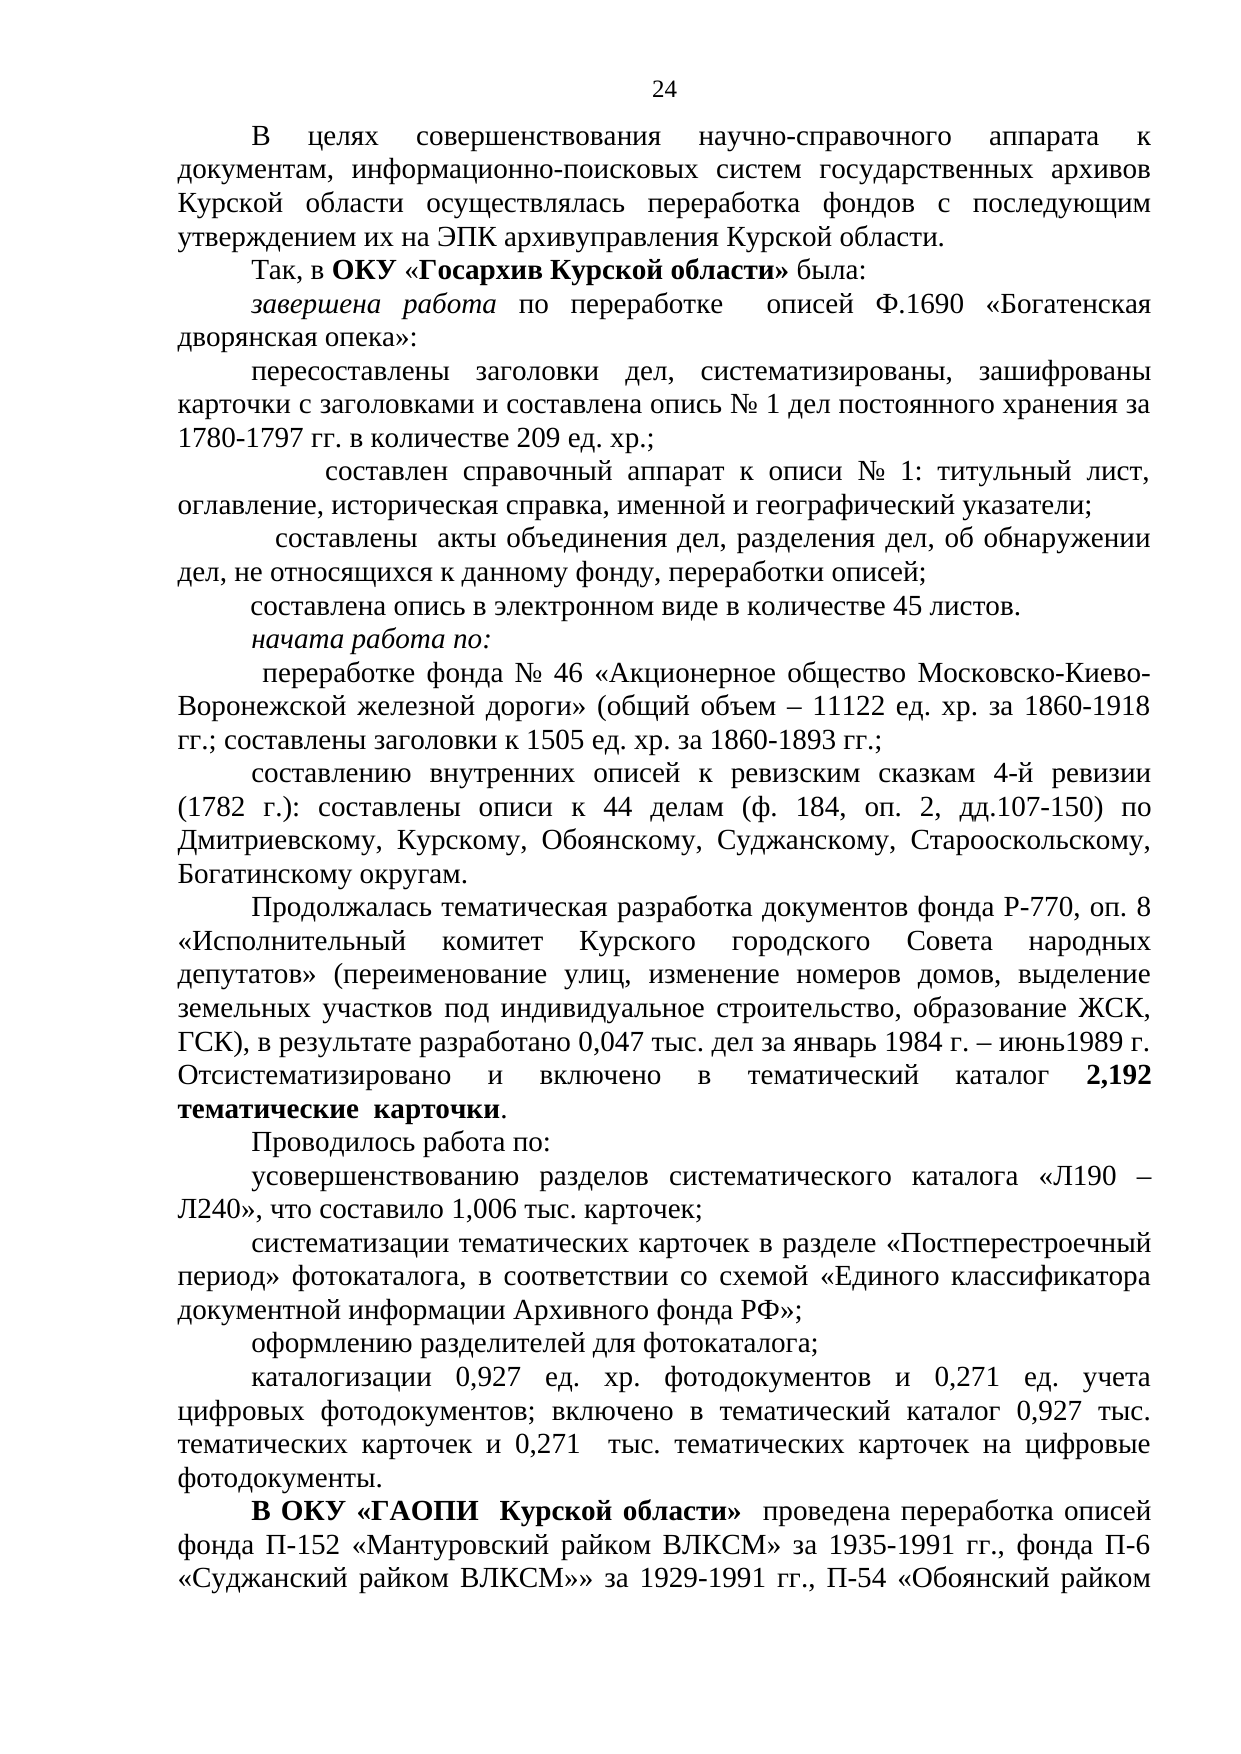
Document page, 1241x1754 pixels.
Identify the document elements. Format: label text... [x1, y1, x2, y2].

text каталогизации 0,927 ед. хр. фотодокументов и 0,271 ед. учета цифровых фотодокументов; включено в тематический каталог 0,927 тыс. тематических карточек и 0,271 тыс. тематических карточек на цифровые фотодокументы. [177, 1359, 1152, 1493]
text В целях совершенствования научно-справочного аппарата к документам, информационно-поисковых систем государственных архивов Курской области осуществлялась переработка фондов с последующим утверждением их на ЭПК архивуправления Курской области. [177, 118, 1152, 252]
text начата работа по: [177, 621, 1152, 655]
text оформлению разделителей для фотокаталога; [177, 1326, 1152, 1359]
text усовершенствованию разделов систематического каталога «Л190 – Л240», что составило 1,006 тыс. карточек; [177, 1158, 1152, 1225]
text составлены акты объединения дел, разделения дел, об обнаружении дел, не относящихся к данному фонду, переработки описей; [177, 521, 1152, 588]
text составлению внутренних описей к ревизским сказкам 4-й ревизии (1782 г.): составлены описи к 44 делам (ф. 184, оп. 2, дд.107-150) по Дмитриевскому, Курскому, Обоянскому, Суджанскому, Старооскольскому, Богатинскому округам. [177, 755, 1152, 889]
text составлена опись в электронном виде в количестве 45 листов. [177, 588, 1152, 621]
text Продолжалась тематическая разработка документов фонда Р-770, оп. 8 «Исполнительный комитет Курского городского Совета народных депутатов» (переименование улиц, изменение номеров домов, выделение земельных участков под индивидуальное строительство, образование ЖСК, ГСК), в результате разработано 0,047 тыс. дел за январь 1984 г. – июнь1989 г. Отсистематизировано и включено в тематический каталог 2,192 тематические карточки. [177, 889, 1152, 1124]
text пересоставлены заголовки дел, систематизированы, зашифрованы карточки с заголовками и составлена опись № 1 дел постоянного хранения за 1780-1797 гг. в количестве 209 ед. хр.; [177, 353, 1152, 453]
text Так, в ОКУ «Госархив Курской области» была: [177, 252, 1152, 286]
text переработке фонда № 46 «Акционерное общество Московско-Киево-Воронежской железной дороги» (общий объем – 11122 ед. хр. за 1860-1918 гг.; составлены заголовки к 1505 ед. хр. за 1860-1893 гг.; [177, 655, 1152, 755]
text составлен справочный аппарат к описи № 1: титульный лист, оглавление, историческая справка, именной и географический указатели; [177, 453, 1152, 521]
text систематизации тематических карточек в разделе «Постперестроечный период» фотокаталога, в соответствии со схемой «Единого классификатора документной информации Архивного фонда РФ»; [177, 1225, 1152, 1326]
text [177, 1493, 1152, 1594]
text завершена работа по переработке описей Ф.1690 «Богатенская дворянская опека»: [177, 286, 1152, 353]
text Проводилось работа по: [177, 1124, 1152, 1158]
